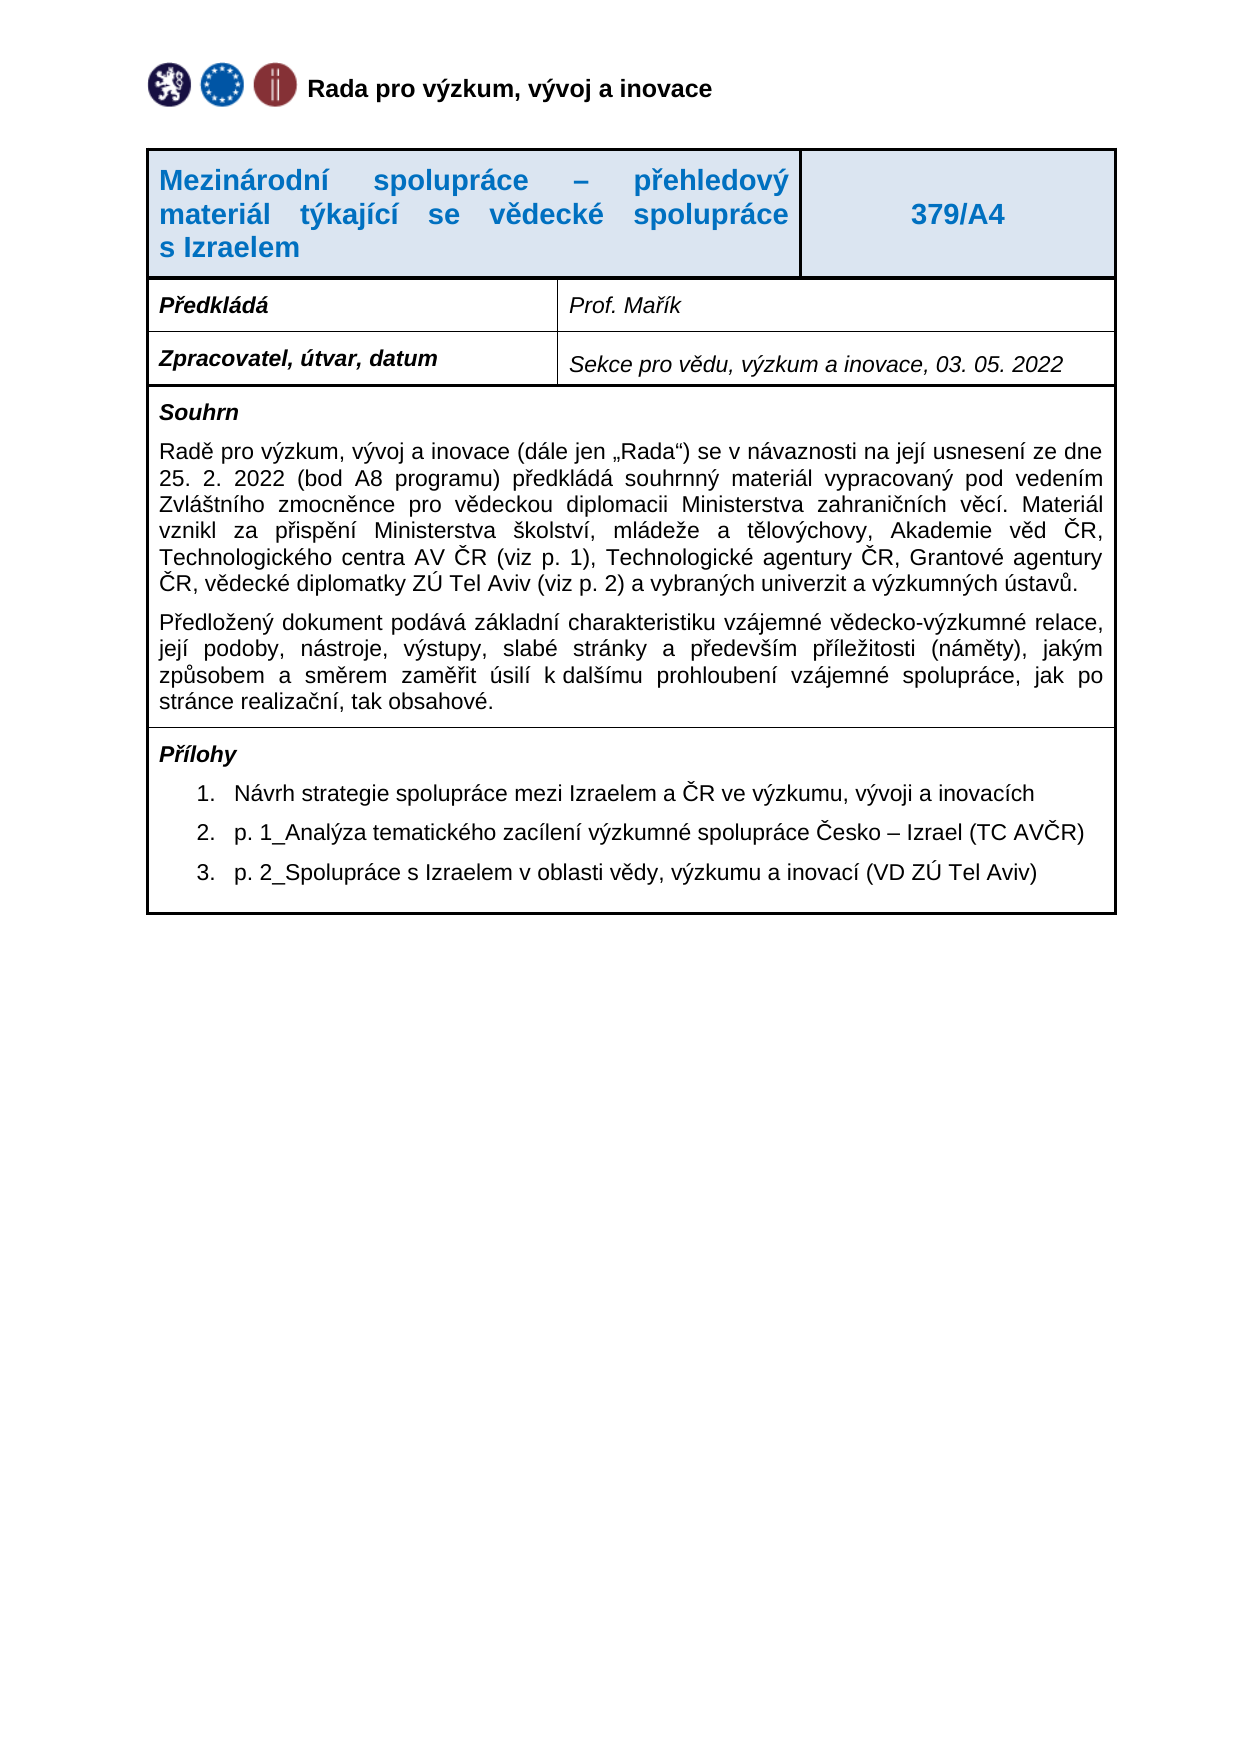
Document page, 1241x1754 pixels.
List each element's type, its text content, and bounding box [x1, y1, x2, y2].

table_header Mezinárodní spolupráce – přehledový materiál týkající se vědecké spolupráce s Izraelem [149, 151, 799, 276]
table_cell Přílohy Návrh strategie spolupráce mezi Izraelem a ČR ve výzkumu, vývoji a inovacích p. 1_Analýza tematického zacílení výzkumné spolupráce Česko – Izrael (TC AVČR) p. 2_Spolupráce s Izraelem v oblasti vědy, výzkumu a inovací (VD ZÚ Tel Aviv) [149, 728, 1114, 912]
table_header 379/A4 [802, 151, 1114, 276]
table_cell Zpracovatel, útvar, datum [149, 332, 557, 384]
table_cell Prof. Mařík [558, 280, 1114, 331]
picture [147, 62, 298, 108]
table_cell Předkládá [149, 280, 557, 331]
table_cell Souhrn Radě pro výzkum, vývoj a inovace (dále jen „Rada“) se v návaznosti na její usnesení ze dne 25. 2. 2022 (bod A8 programu) předkládá souhrnný materiál vypracovaný pod vedením Zvláštního zmocněnce pro vědeckou diplomacii Ministerstva zahraničních věcí. Materiál vznikl za přispění Ministerstva školství, mládeže a tělovýchovy, Akademie věd ČR, Technologického centra AV ČR (viz p. 1), Technologické agentury ČR, Grantové agentury ČR, vědecké diplomatky ZÚ Tel Aviv (viz p. 2) a vybraných univerzit a výzkumných ústavů. Předložený dokument podává základní charakteristiku vzájemné vědecko-výzkumné relace, její podoby, nástroje, výstupy, slabé stránky a především příležitosti (náměty), jakým způsobem a směrem zaměřit úsilí k dalšímu prohloubení vzájemné spolupráce, jak po stránce realizační, tak obsahové. [149, 387, 1114, 727]
table_cell Sekce pro vědu, výzkum a inovace, 03. 05. 2022 [558, 332, 1114, 384]
